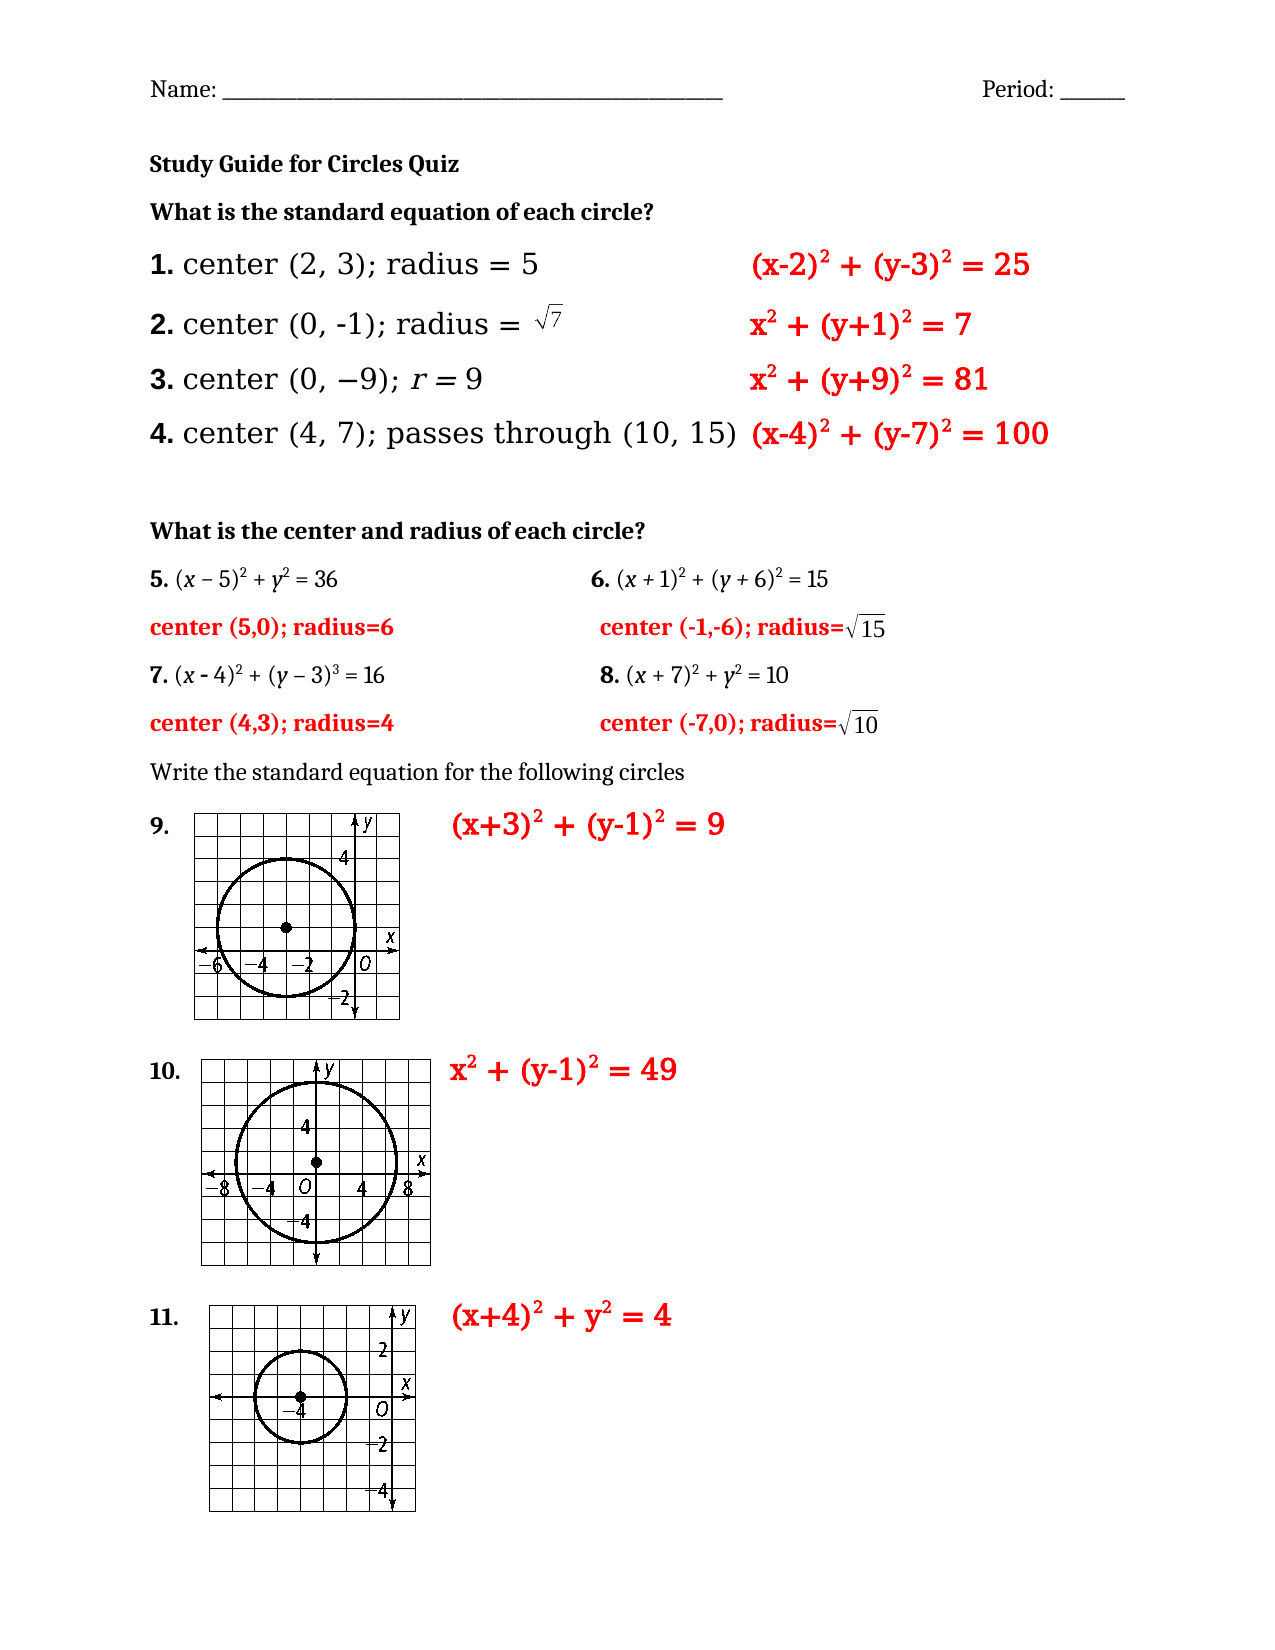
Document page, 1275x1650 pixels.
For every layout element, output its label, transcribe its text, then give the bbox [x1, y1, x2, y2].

text What is the center and radius of each circle? [150, 517, 1125, 546]
text Study Guide for Circles Quiz [150, 150, 1125, 179]
text 9. (x+3)2 + (y-1)2 = 9 [150, 805, 1125, 840]
text center (4,3); radius=4 center (-7,0); radius= [150, 709, 1125, 738]
list center (0, −9); r = 9 x2 + (y+9)2 = 81 [150, 360, 1125, 395]
text 7. (x 4)2 + (y – 3)3 = 16 8. (x + 7)2 + y2 = 10 [150, 661, 1125, 690]
picture [187, 808, 404, 1024]
text What is the standard equation of each circle? [150, 198, 1125, 226]
list center (2, 3); radius = 5 (x-2)2 + (y-3)2 = 25 [150, 245, 1125, 281]
picture [202, 1298, 422, 1518]
list center (0, 1); radius = x2 + (y+1)2 = 7 [150, 300, 1125, 341]
list center (4, 7); passes through (10, 15) (x-4)2 + (y-7)2 = 100 [150, 414, 1125, 450]
text Write the standard equation for the following circles [150, 757, 1125, 786]
text center (5,0); radius=6 center (-1,-6); radius= [150, 612, 1125, 642]
picture [193, 1053, 440, 1270]
text 11. (x+4)2 + y2 = 4 [150, 1296, 1125, 1331]
text 5. (x − 5)2 + y2 = 36 6. (x + 1)2 + (y + 6)2 = 15 [150, 564, 1125, 593]
text 10. x2 + (y-1)2 = 49 [150, 1051, 1125, 1086]
